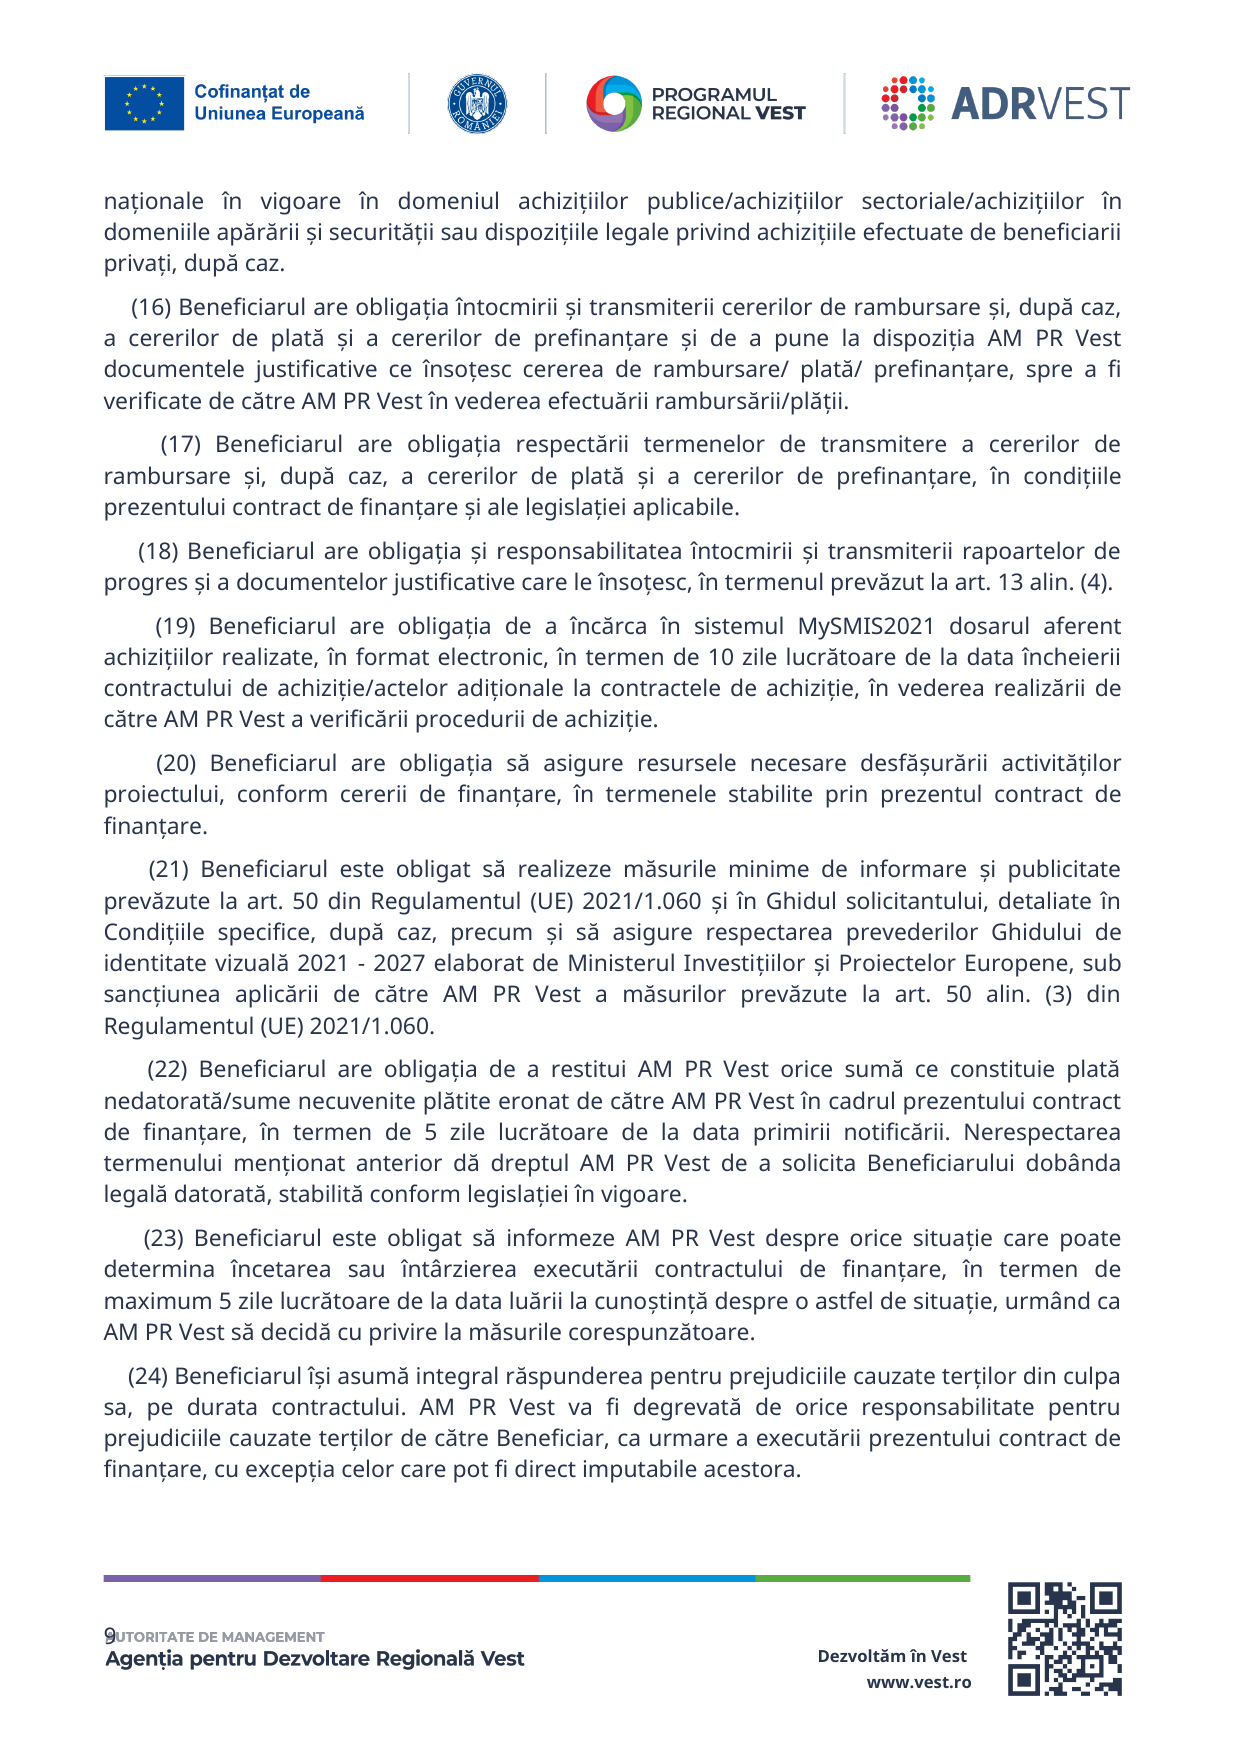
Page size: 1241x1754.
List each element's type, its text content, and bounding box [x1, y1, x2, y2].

text (20) Beneficiarul are obligaţia să asigure resursele necesare desfăşurării activităţilor proiectului, conform cererii de finanţare, în termenele stabilite prin prezentul contract de finanţare. [103, 747, 1122, 841]
text (22) Beneficiarul are obligaţia de a restitui AM PR Vest orice sumă ce constituie plată nedatorată/sume necuvenite plătite eronat de către AM PR Vest în cadrul prezentului contract de finanţare, în termen de 5 zile lucrătoare de la data primirii notificării. Nerespectarea termenului menţionat anterior dă dreptul AM PR Vest de a solicita Beneficiarului dobânda legală datorată, stabilită conform legislaţiei în vigoare. [103, 1053, 1122, 1209]
text (17) Beneficiarul are obligaţia respectării termenelor de transmitere a cererilor de rambursare şi, după caz, a cererilor de plată şi a cererilor de prefinanţare, în condiţiile prezentului contract de finanţare şi ale legislaţiei aplicabile. [103, 428, 1122, 522]
picture [103, 73, 1131, 134]
text (21) Beneficiarul este obligat să realizeze măsurile minime de informare şi publicitate prevăzute la art. 50 din Regulamentul (UE) 2021/1.060 şi în Ghidul solicitantului, detaliate în Condiţiile specifice, după caz, precum şi să asigure respectarea prevederilor Ghidului de identitate vizuală 2021 - 2027 elaborat de Ministerul Investiţiilor şi Proiectelor Europene, sub sancţiunea aplicării de către AM PR Vest a măsurilor prevăzute la art. 50 alin. (3) din Regulamentul (UE) 2021/1.060. [103, 853, 1122, 1041]
text (23) Beneficiarul este obligat să informeze AM PR Vest despre orice situaţie care poate determina încetarea sau întârzierea executării contractului de finanţare, în termen de maximum 5 zile lucrătoare de la data luării la cunoştinţă despre o astfel de situaţie, urmând ca AM PR Vest să decidă cu privire la măsurile corespunzătoare. [103, 1222, 1122, 1347]
picture [1000, 1574, 1131, 1705]
text (18) Beneficiarul are obligaţia şi responsabilitatea întocmirii şi transmiterii rapoartelor de progres şi a documentelor justificative care le însoţesc, în termenul prevăzut la art. 13 alin. (4). [103, 534, 1122, 597]
text (16) Beneficiarul are obligaţia întocmirii şi transmiterii cererilor de rambursare şi, după caz, a cererilor de plată şi a cererilor de prefinanţare şi de a pune la dispoziţia AM PR Vest documentele justificative ce însoţesc cererea de rambursare/ plată/ prefinanţare, spre a fi verificate de către AM PR Vest în vederea efectuării rambursării/plăţii. [103, 291, 1122, 416]
text (19) Beneficiarul are obligaţia de a încărca în sistemul MySMIS2021 dosarul aferent achiziţiilor realizate, în format electronic, în termen de 10 zile lucrătoare de la data încheierii contractului de achiziţie/actelor adiţionale la contractele de achiziţie, în vederea realizării de către AM PR Vest a verificării procedurii de achiziţie. [103, 609, 1122, 734]
text (24) Beneficiarul îşi asumă integral răspunderea pentru prejudiciile cauzate terţilor din culpa sa, pe durata contractului. AM PR Vest va fi degrevată de orice responsabilitate pentru prejudiciile cauzate terţilor de către Beneficiar, ca urmare a executării prezentului contract de finanţare, cu excepţia celor care pot fi direct imputabile acestora. [103, 1359, 1122, 1484]
